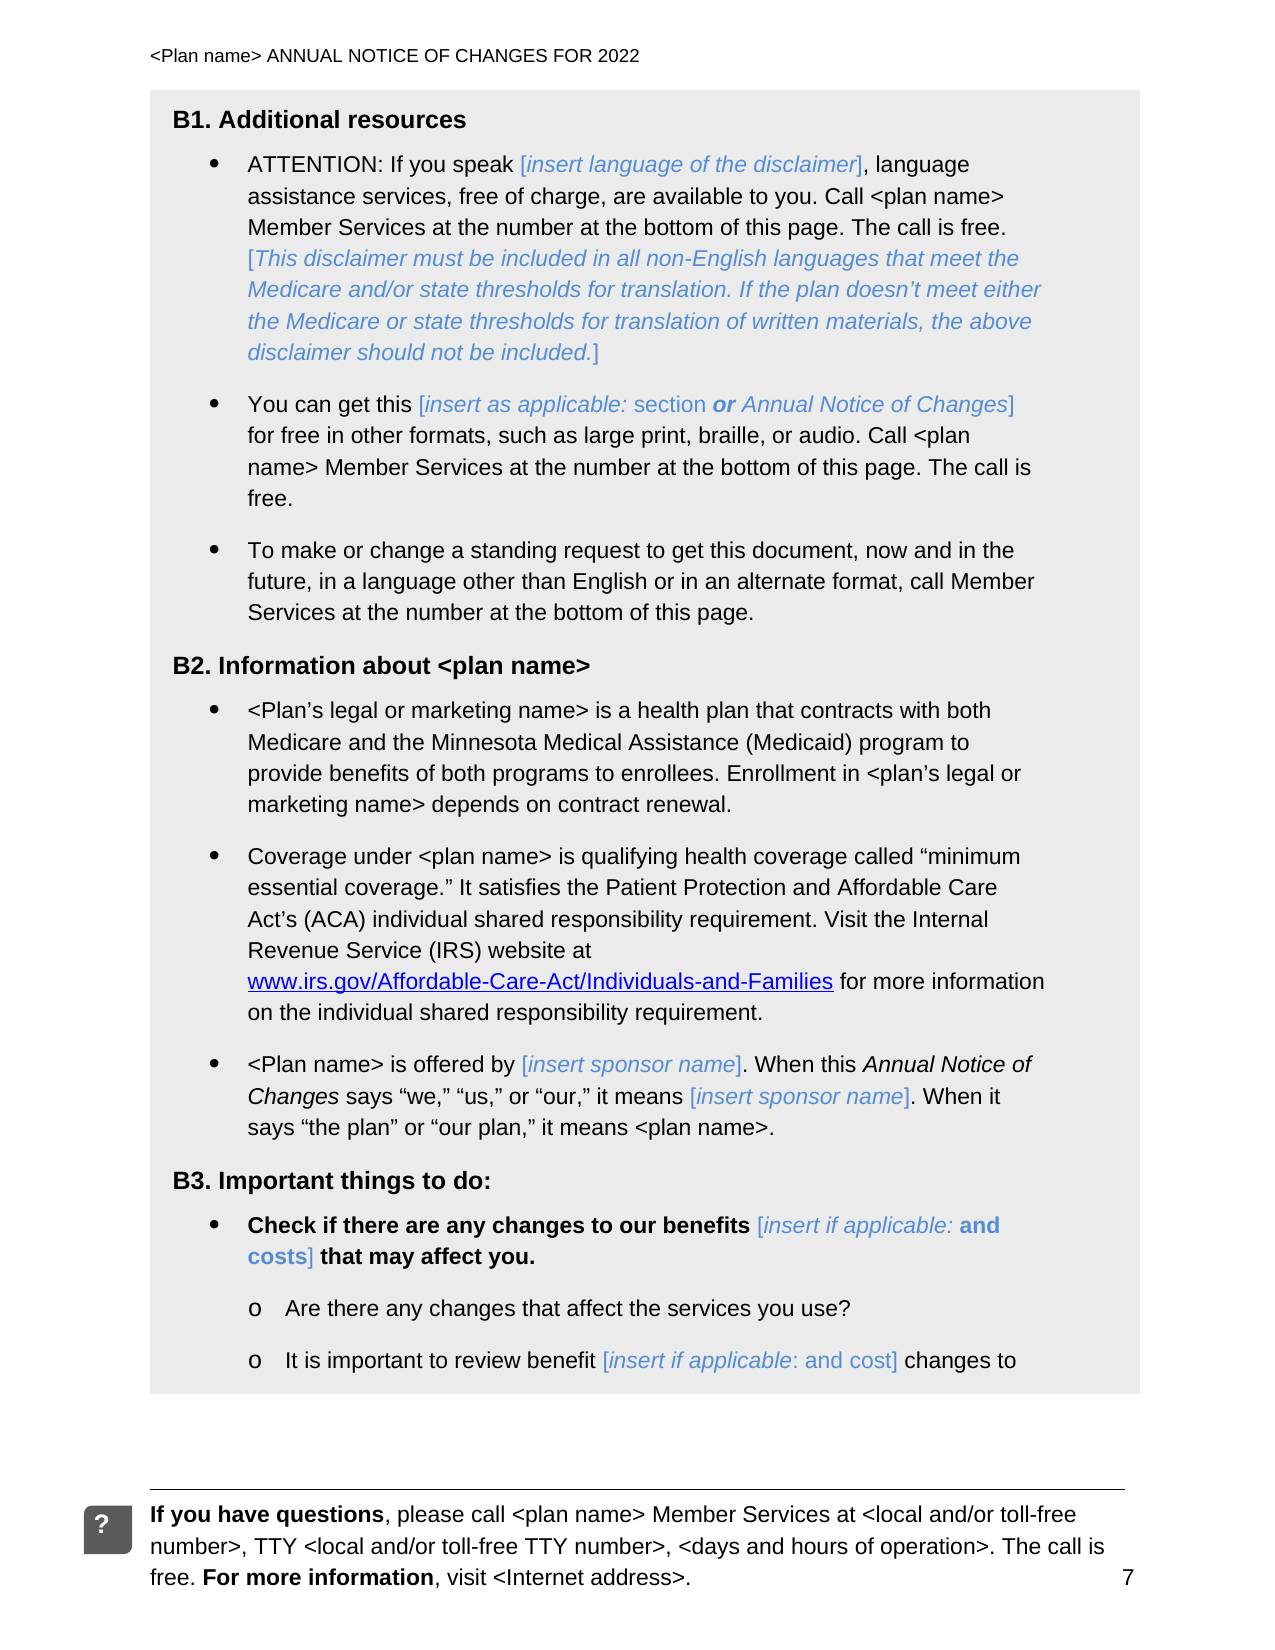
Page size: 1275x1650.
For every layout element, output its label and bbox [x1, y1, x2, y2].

table_header [150, 90, 1140, 1394]
